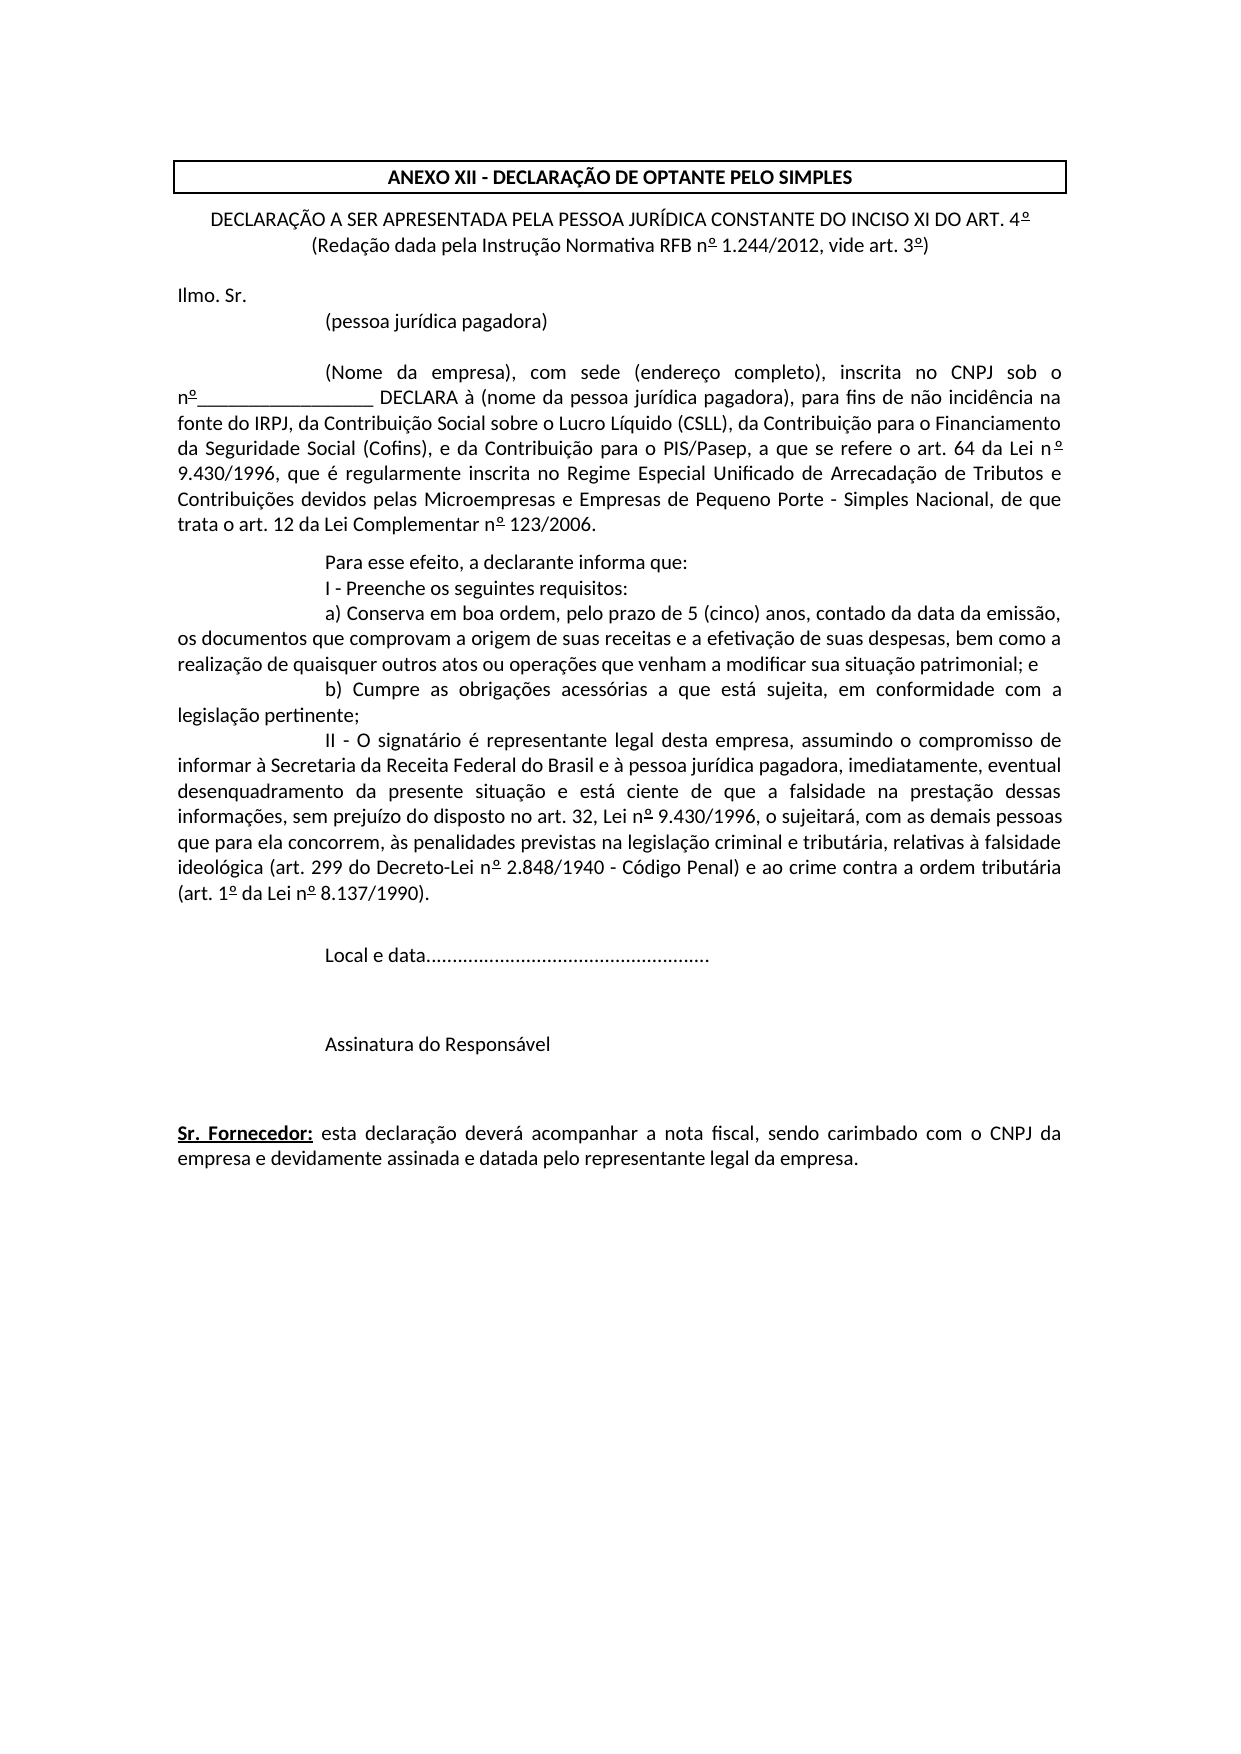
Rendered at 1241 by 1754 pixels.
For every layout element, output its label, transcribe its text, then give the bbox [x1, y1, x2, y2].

text Ilmo. Sr. [177, 283, 1063, 308]
text DECLARAÇÃO A SER APRESENTADA PELA PESSOA JURÍDICA CONSTANTE DO INCISO XI DO ART. 4º [177, 206, 1063, 232]
text Local e data...................................................... [177, 943, 1063, 968]
text ANEXO XII - DECLARAÇÃO DE OPTANTE PELO SIMPLES [175, 162, 1065, 192]
text (pessoa jurídica pagadora) [177, 308, 1063, 333]
text Assinatura do Responsável [251, 1031, 1063, 1056]
text I - Preenche os seguintes requisitos: [325, 575, 1063, 600]
text (Nome da empresa), com sede (endereço completo), inscrita no CNPJ sob o nº_________________ DECLARA à (nome da pessoa jurídica pagadora), para fins de não incidência na fonte do IRPJ, da Contribuição Social sobre o Lucro Líquido (CSLL), da Contribuição para o Financiamento da Seguridade Social (Cofins), e da Contribuição para o PIS/Pasep, a que se refere o art. 64 da Lei nº 9.430/1996, que é regularmente inscrita no Regime Especial Unificado de Arrecadação de Tributos e Contribuições devidos pelas Microempresas e Empresas de Pequeno Porte - Simples Nacional, de que trata o art. 12 da Lei Complementar nº 123/2006. [177, 359, 1063, 537]
text a) Conserva em boa ordem, pelo prazo de 5 (cinco) anos, contado da data da emissão, os documentos que comprovam a origem de suas receitas e a efetivação de suas despesas, bem como a realização de quaisquer outros atos ou operações que venham a modificar sua situação patrimonial; e [177, 600, 1063, 676]
text b) Cumpre as obrigações acessórias a que está sujeita, em conformidade com a legislação pertinente; [177, 676, 1063, 727]
text Sr. Fornecedor: esta declaração deverá acompanhar a nota fiscal, sendo carimbado com o CNPJ da empresa e devidamente assinada e datada pelo representante legal da empresa. [177, 1120, 1063, 1171]
text Para esse efeito, a declarante informa que: [177, 549, 1063, 575]
text II - O signatário é representante legal desta empresa, assumindo o compromisso de informar à Secretaria da Receita Federal do Brasil e à pessoa jurídica pagadora, imediatamente, eventual desenquadramento da presente situação e está ciente de que a falsidade na prestação dessas informações, sem prejuízo do disposto no art. 32, Lei nº 9.430/1996, o sujeitará, com as demais pessoas que para ela concorrem, às penalidades previstas na legislação criminal e tributária, relativas à falsidade ideológica (art. 299 do Decreto-Lei nº 2.848/1940 - Código Penal) e ao crime contra a ordem tributária (art. 1º da Lei nº 8.137/1990). [177, 727, 1063, 905]
text (Redação dada pela Instrução Normativa RFB nº 1.244/2012, vide art. 3º) [177, 232, 1063, 257]
